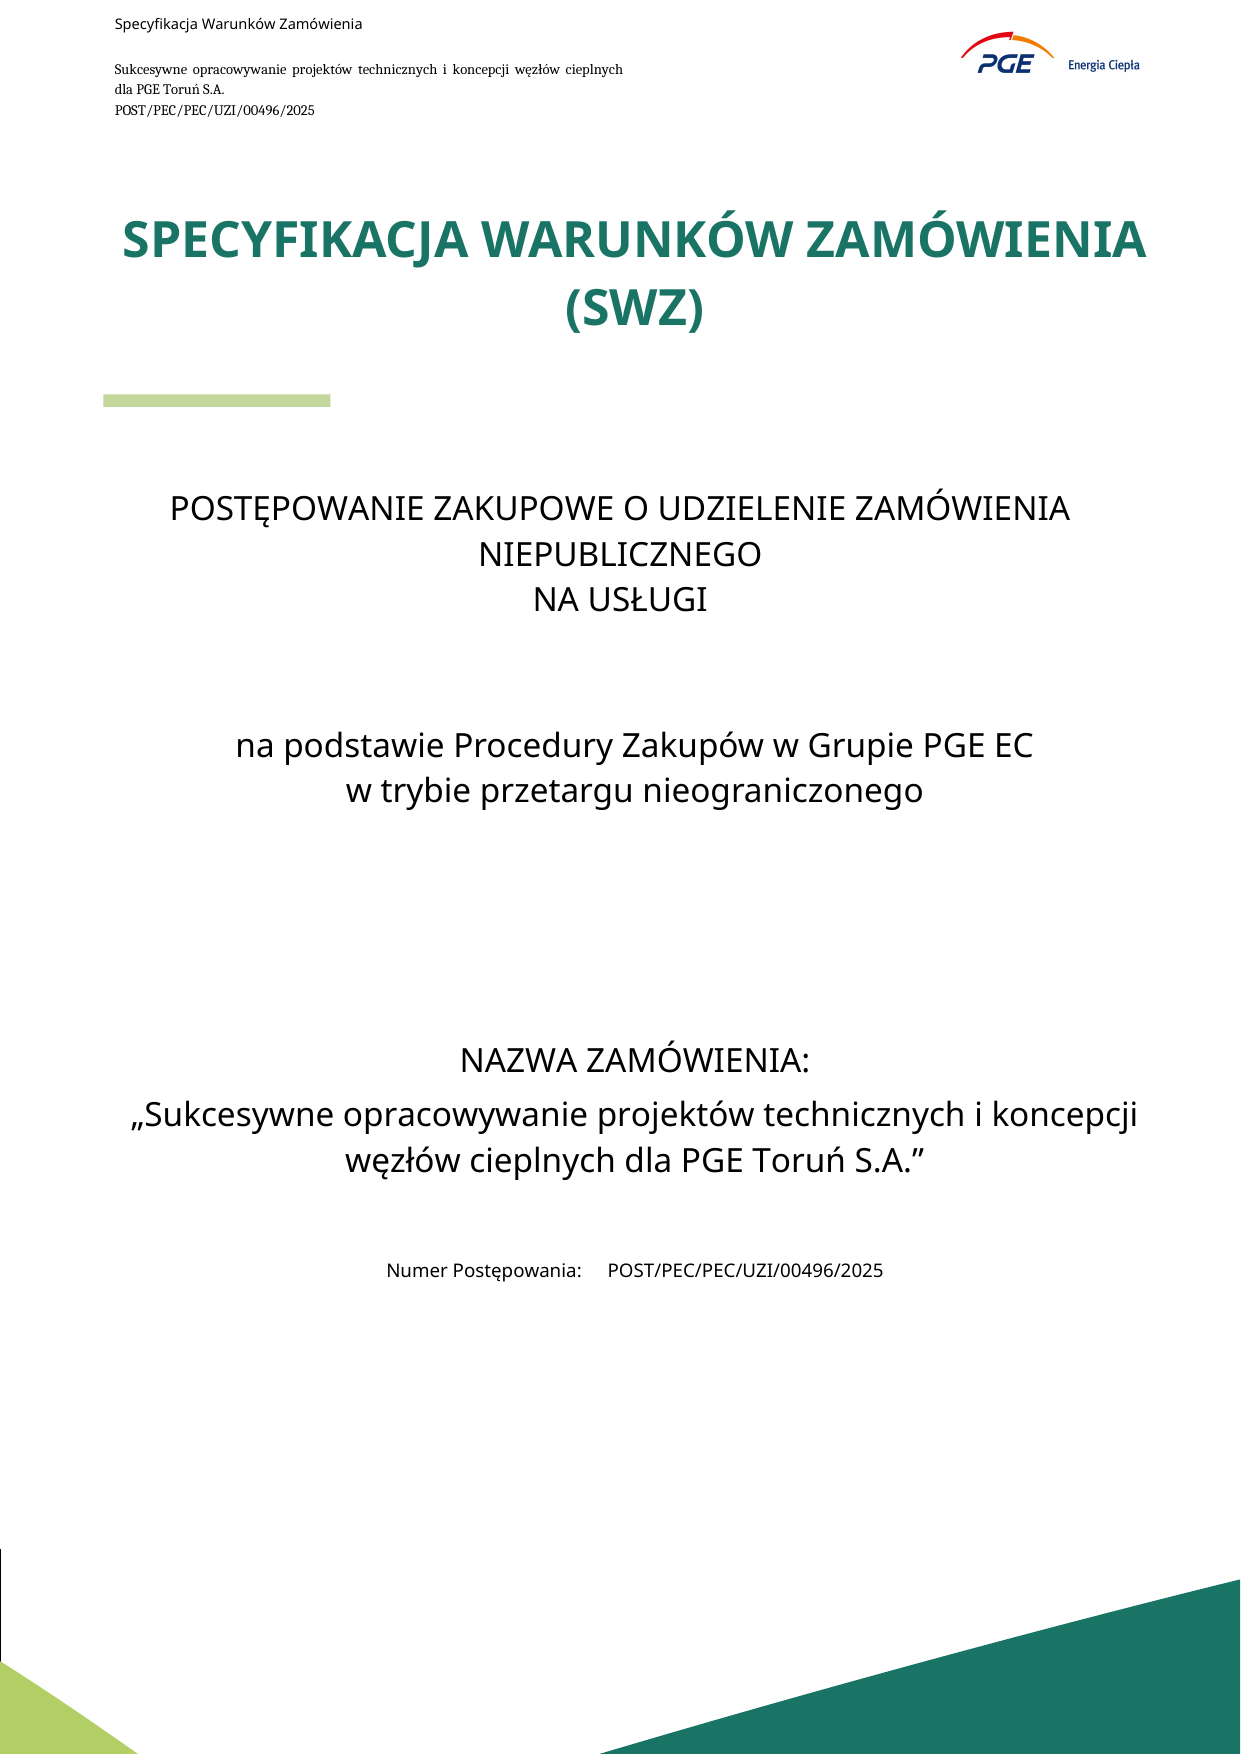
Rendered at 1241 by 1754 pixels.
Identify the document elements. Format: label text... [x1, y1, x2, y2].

text SPECYFIKACJA WARUNKÓW ZAMÓWIENIA (SWZ) [103, 204, 1166, 340]
text POSTĘPOWANIE ZAKUPOWE O UDZIELENIE ZAMÓWIENIA NIEPUBLICZNEGO [74, 485, 1166, 576]
text NA USŁUGI [74, 576, 1166, 621]
text NAZWA ZAMÓWIENIA: [103, 1037, 1166, 1083]
text na podstawie Procedury Zakupów w Grupie PGE EC [103, 721, 1166, 767]
text Numer Postępowania: POST/PEC/PEC/UZI/00496/2025 [103, 1257, 1166, 1283]
text „Sukcesywne opracowywanie projektów technicznych i koncepcji węzłów cieplnych dla PGE Toruń S.A.” [103, 1091, 1166, 1182]
picture [943, 13, 1156, 96]
text w trybie przetargu nieograniczonego [103, 767, 1166, 812]
